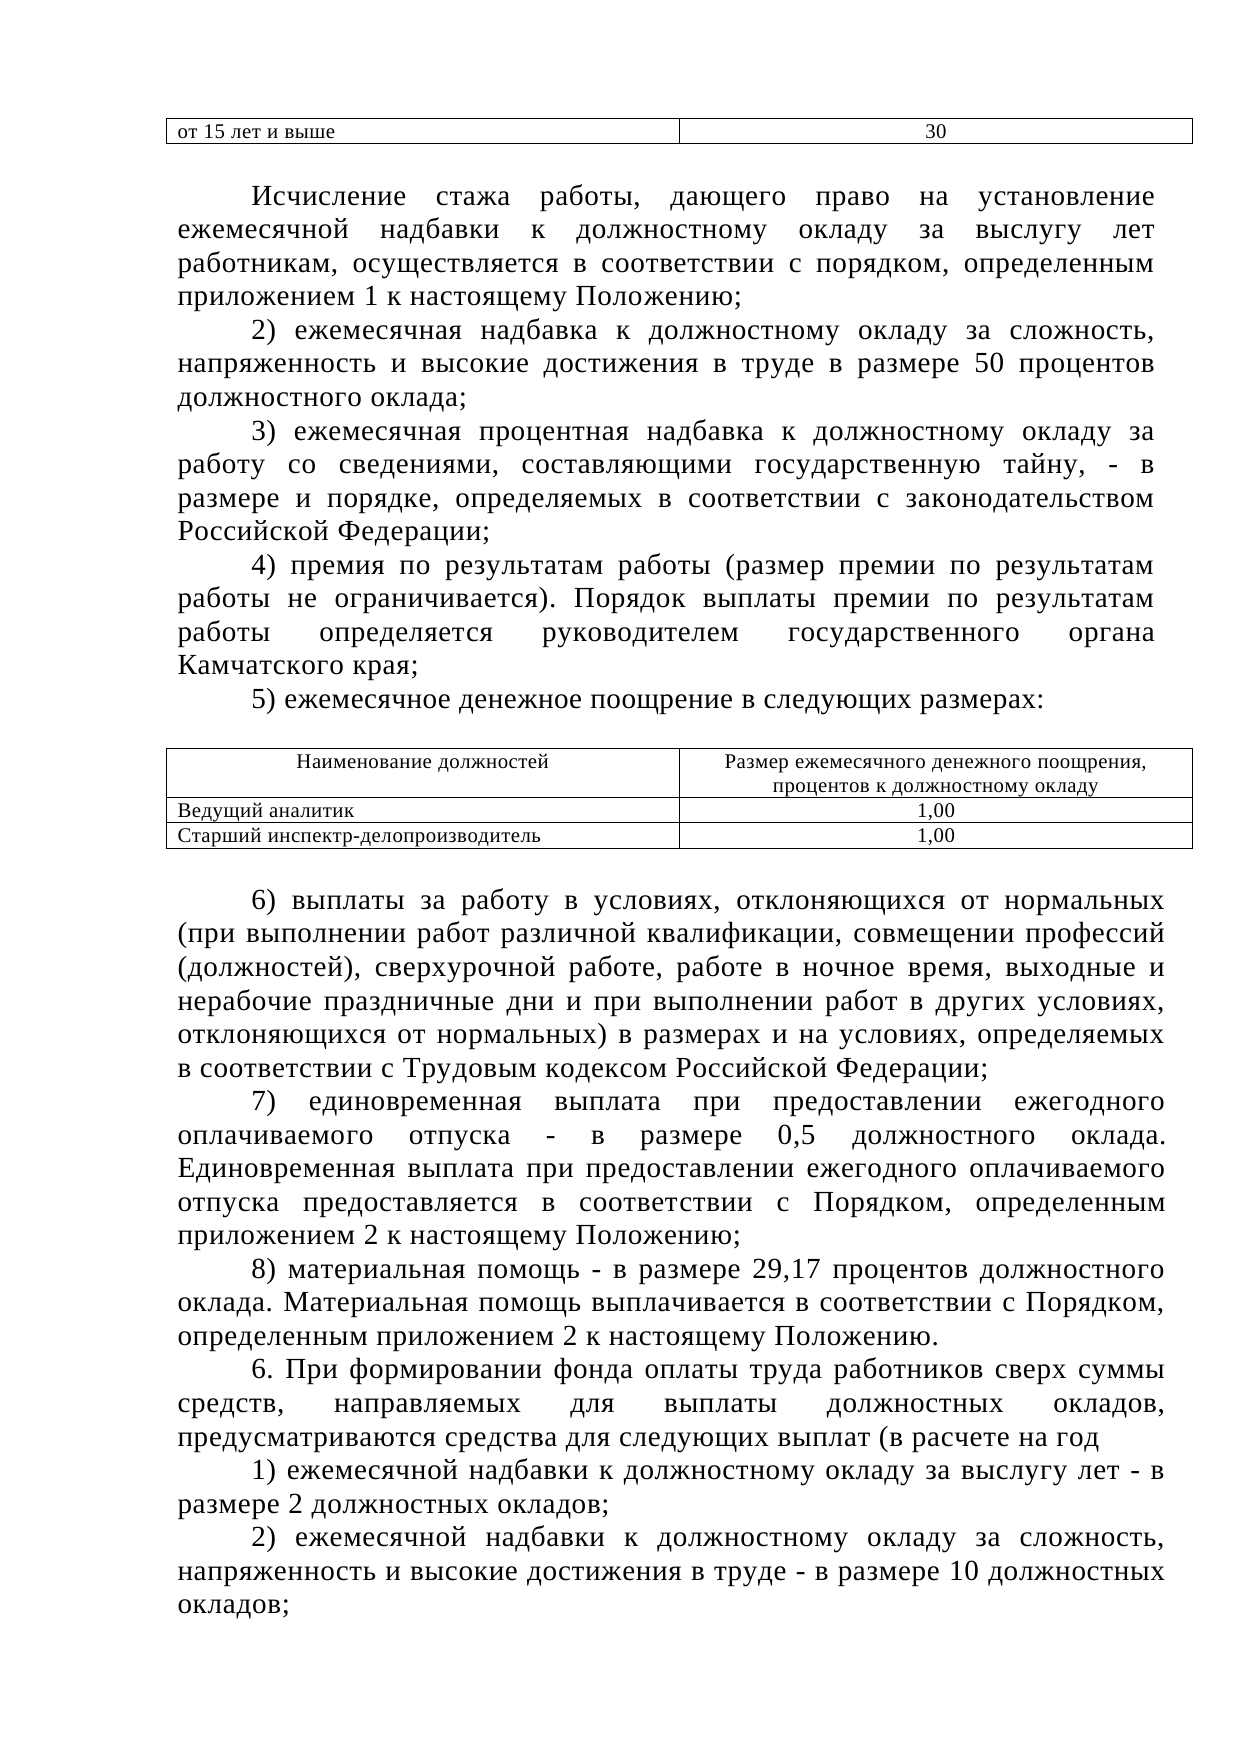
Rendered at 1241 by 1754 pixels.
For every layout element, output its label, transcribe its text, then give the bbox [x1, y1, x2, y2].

table_cell 1,00 [680, 823, 1192, 847]
text 6) выплаты за работу в условиях, отклоняющихся от нормальных (при выполнении работ различной квалификации, совмещении профессий (должностей), сверхурочной работе, работе в ночное время, выходные и нерабочие праздничные дни и при выполнении работ в других условиях, отклоняющихся от нормальных) в размерах и на условиях, определяемых в соответствии с Трудовым кодексом Российской Федерации; [177, 882, 1167, 1083]
text 5) ежемесячное денежное поощрение в следующих размерах: [177, 681, 1181, 714]
table_cell 30 [680, 119, 1192, 143]
text 7) единовременная выплата при предоставлении ежегодного оплачиваемого отпуска - в размере 0,5 должностного оклада. Единовременная выплата при предоставлении ежегодного оплачиваемого отпуска предоставляется в соответствии с Порядком, определенным приложением 2 к настоящему Положению; [177, 1083, 1167, 1251]
table_header Размер ежемесячного денежного поощрения, процентов к должностному окладу [680, 749, 1192, 797]
text 8) материальная помощь - в размере 29,17 процентов должностного оклада. Материальная помощь выплачивается в соответствии с Порядком, определенным приложением 2 к настоящему Положению. [177, 1251, 1167, 1352]
table_cell от 15 лет и выше [167, 119, 679, 143]
text 2) ежемесячной надбавки к должностному окладу за сложность, напряженность и высокие достижения в труде - в размере 10 должностных окладов; [177, 1519, 1167, 1620]
text 1) ежемесячной надбавки к должностному окладу за выслугу лет - в размере 2 должностных окладов; [177, 1452, 1167, 1519]
text 2) ежемесячная надбавка к должностному окладу за сложность, напряженность и высокие достижения в труде в размере 50 процентов должностного оклада; [177, 312, 1156, 413]
text 3) ежемесячная процентная надбавка к должностному окладу за работу со сведениями, составляющими государственную тайну, - в размере и порядке, определяемых в соответствии с законодательством Российской Федерации; [177, 413, 1156, 547]
table_cell Старший инспектр-делопроизводитель [167, 823, 679, 847]
text Исчисление стажа работы, дающего право на установление ежемесячной надбавки к должностному окладу за выслугу лет работникам, осуществляется в соответствии с порядком, определенным приложением 1 к настоящему Положению; [177, 178, 1156, 312]
text 4) премия по результатам работы (размер премии по результатам работы не ограничивается). Порядок выплаты премии по результатам работы определяется руководителем государственного органа Камчатского края; [177, 547, 1156, 681]
text 6. При формировании фонда оплаты труда работников сверх суммы средств, направляемых для выплаты должностных окладов, предусматриваются средства для следующих выплат (в расчете на год [177, 1352, 1167, 1452]
table_cell 1,00 [680, 798, 1192, 822]
table_header Наименование должностей [167, 749, 679, 797]
table_cell Ведущий аналитик [167, 798, 679, 822]
